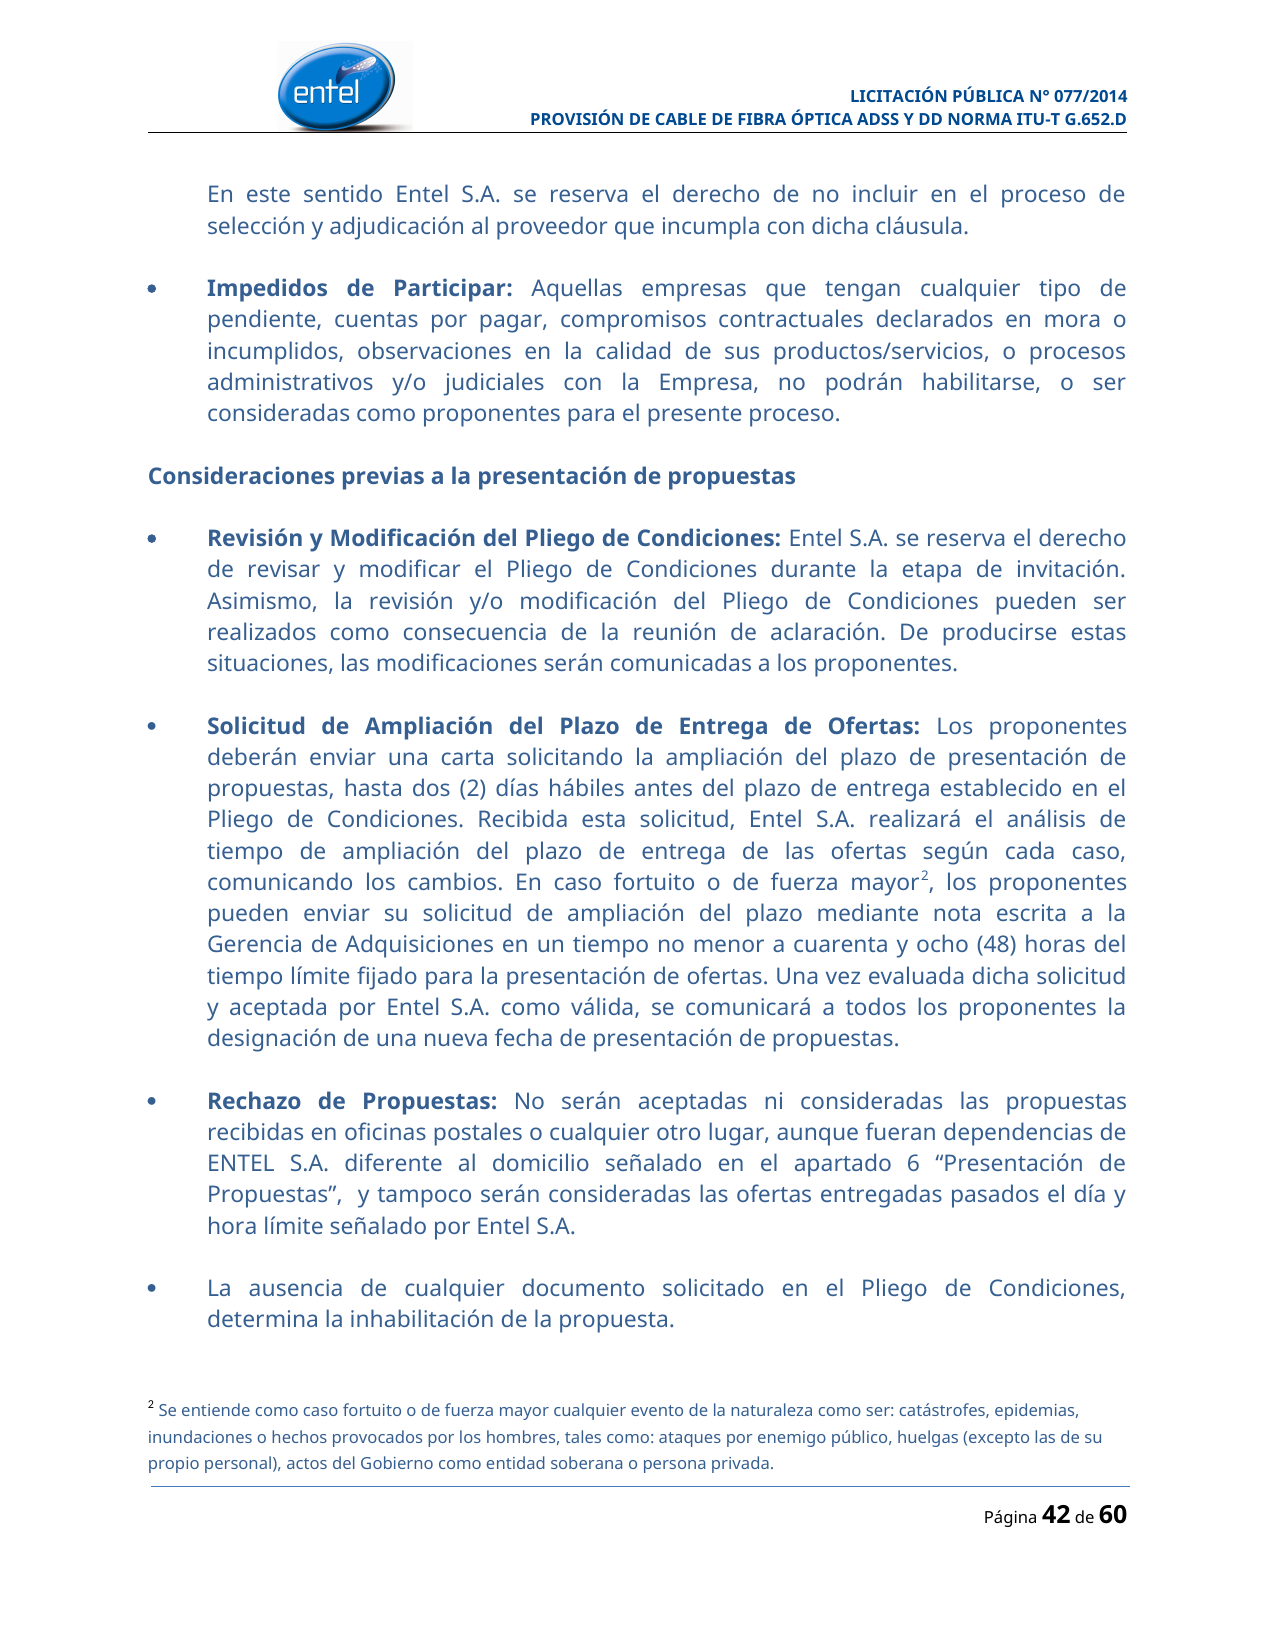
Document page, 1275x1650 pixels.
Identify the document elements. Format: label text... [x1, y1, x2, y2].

list Rechazo de Propuestas: No serán aceptadas ni consideradas las propuestas recibidas en oficinas postales o cualquier otro lugar, aunque fueran dependencias de ENTEL S.A. diferente al domicilio señalado en el apartado 6 “Presentación de Propuestas”, y tampoco serán consideradas las ofertas entregadas pasados el día y hora límite señalado por Entel S.A. [148, 1085, 1127, 1241]
list Impedidos de Participar: Aquellas empresas que tengan cualquier tipo de pendiente, cuentas por pagar, compromisos contractuales declarados en mora o incumplidos, observaciones en la calidad de sus productos/servicios, o procesos administrativos y/o judiciales con la Empresa, no podrán habilitarse, o ser consideradas como proponentes para el presente proceso. [148, 272, 1127, 428]
text En este sentido Entel S.A. se reserva el derecho de no incluir en el proceso de selección y adjudicación al proveedor que incumpla con dicha cláusula. [207, 178, 1127, 241]
picture [277, 41, 413, 132]
list La ausencia de cualquier documento solicitado en el Pliego de Condiciones, determina la inhabilitación de la propuesta. [148, 1272, 1127, 1335]
list Solicitud de Ampliación del Plazo de Entrega de Ofertas: Los proponentes deberán enviar una carta solicitando la ampliación del plazo de presentación de propuestas, hasta dos (2) días hábiles antes del plazo de entrega establecido en el Pliego de Condiciones. Recibida esta solicitud, Entel S.A. realizará el análisis de tiempo de ampliación del plazo de entrega de las ofertas según cada caso, comunicando los cambios. En caso fortuito o de fuerza mayor, los proponentes pueden enviar su solicitud de ampliación del plazo mediante nota escrita a la Gerencia de Adquisiciones en un tiempo no menor a cuarenta y ocho (48) horas del tiempo límite fijado para la presentación de ofertas. Una vez evaluada dicha solicitud y aceptada por Entel S.A. como válida, se comunicará a todos los proponentes la designación de una nueva fecha de presentación de propuestas. [148, 710, 1127, 1053]
list Revisión y Modificación del Pliego de Condiciones: Entel S.A. se reserva el derecho de revisar y modificar el Pliego de Condiciones durante la etapa de invitación. Asimismo, la revisión y/o modificación del Pliego de Condiciones pueden ser realizados como consecuencia de la reunión de aclaración. De producirse estas situaciones, las modificaciones serán comunicadas a los proponentes. [148, 522, 1127, 678]
text Consideraciones previas a la presentación de propuestas [148, 460, 1127, 491]
